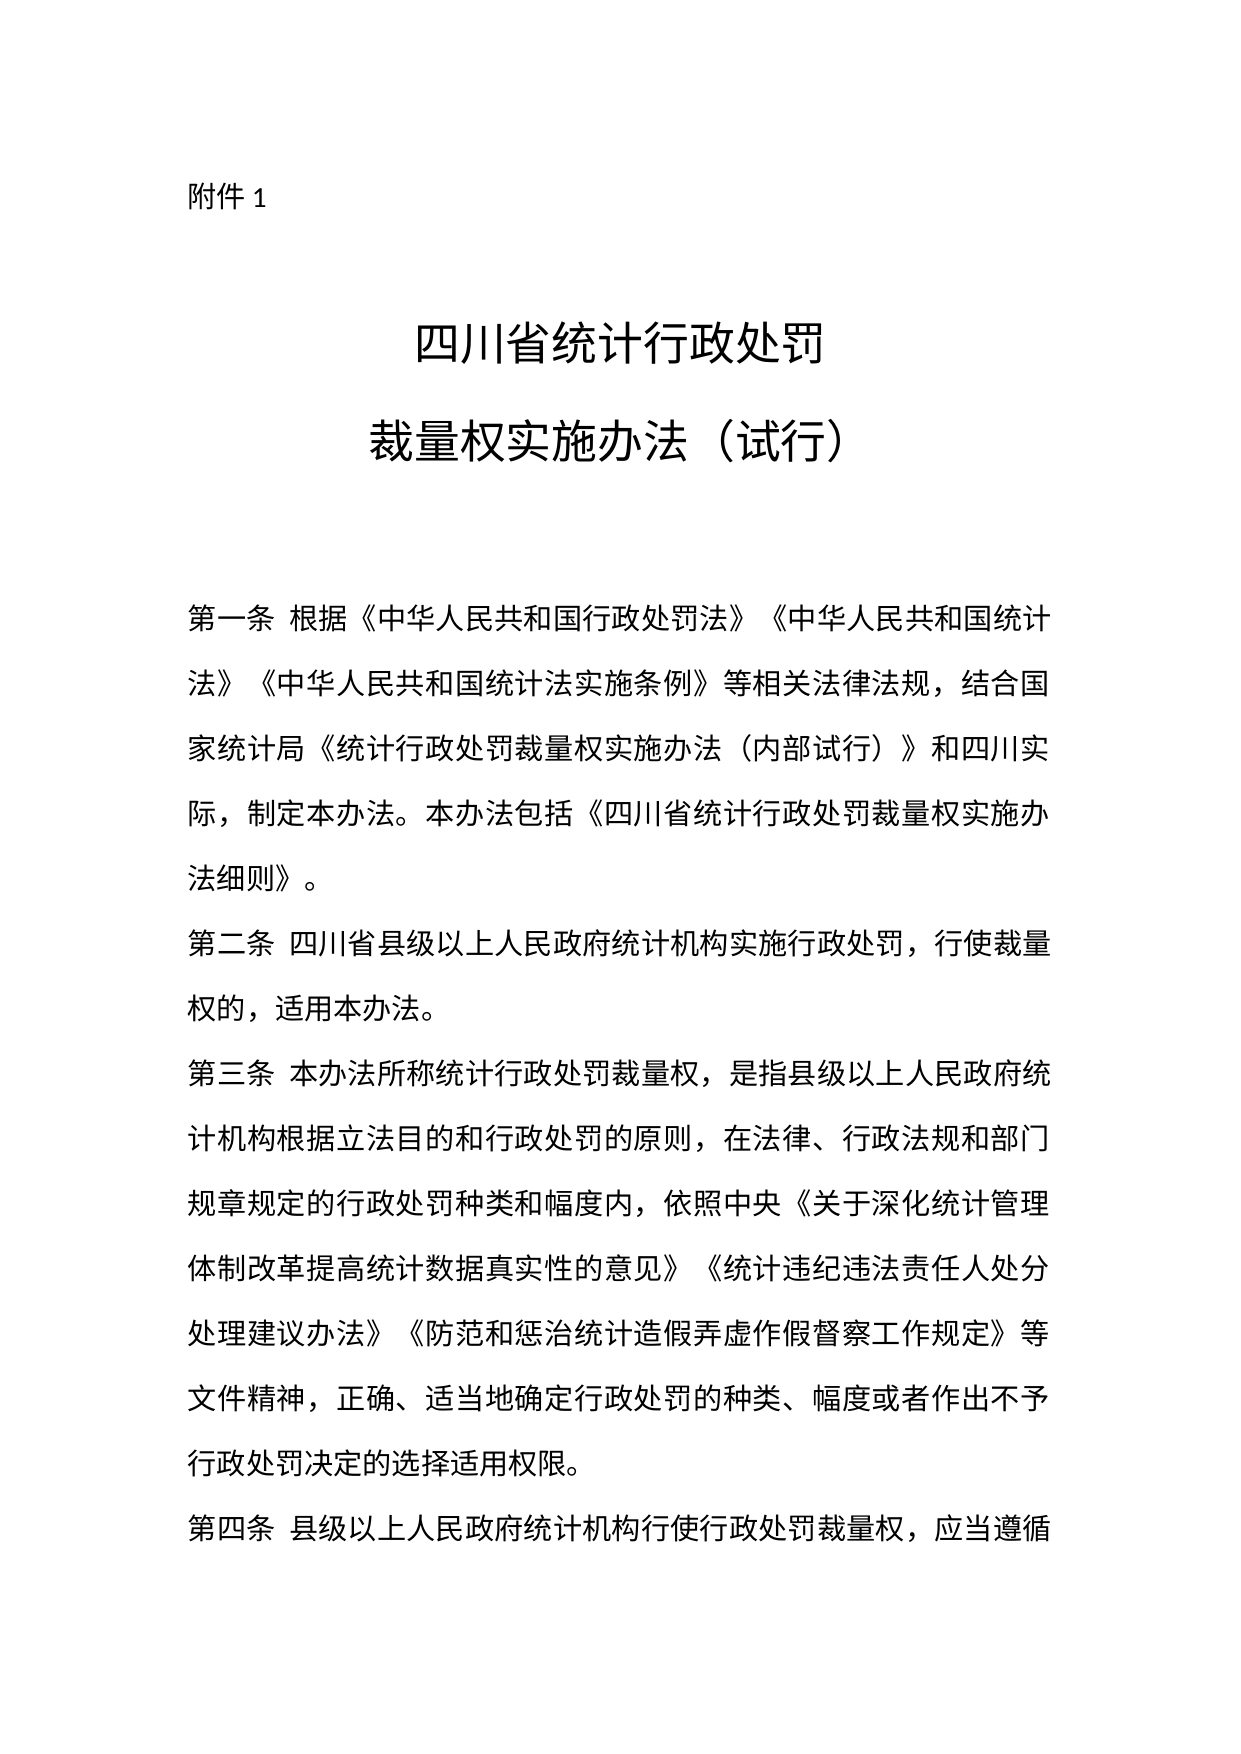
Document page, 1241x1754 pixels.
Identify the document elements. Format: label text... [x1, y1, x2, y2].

text 第二条 四川省县级以上人民政府统计机构实施行政处罚，行使裁量权的，适用本办法。 [187, 909, 1053, 1039]
text 裁量权实施办法（试行） [187, 389, 1053, 487]
text 第三条 本办法所称统计行政处罚裁量权，是指县级以上人民政府统计机构根据立法目的和行政处罚的原则，在法律、行政法规和部门规章规定的行政处罚种类和幅度内，依照中央《关于深化统计管理体制改革提高统计数据真实性的意见》《统计违纪违法责任人处分处理建议办法》《防范和惩治统计造假弄虚作假督察工作规定》等文件精神，正确、适当地确定行政处罚的种类、幅度或者作出不予行政处罚决定的选择适用权限。 [187, 1039, 1053, 1494]
text 四川省统计行政处罚 [187, 292, 1053, 389]
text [187, 1494, 1053, 1559]
text 第一条 根据《中华人民共和国行政处罚法》《中华人民共和国统计法》《中华人民共和国统计法实施条例》等相关法律法规，结合国家统计局《统计行政处罚裁量权实施办法（内部试行）》和四川实际，制定本办法。本办法包括《四川省统计行政处罚裁量权实施办法细则》。 [187, 584, 1053, 909]
text 附件1 [187, 162, 1053, 227]
